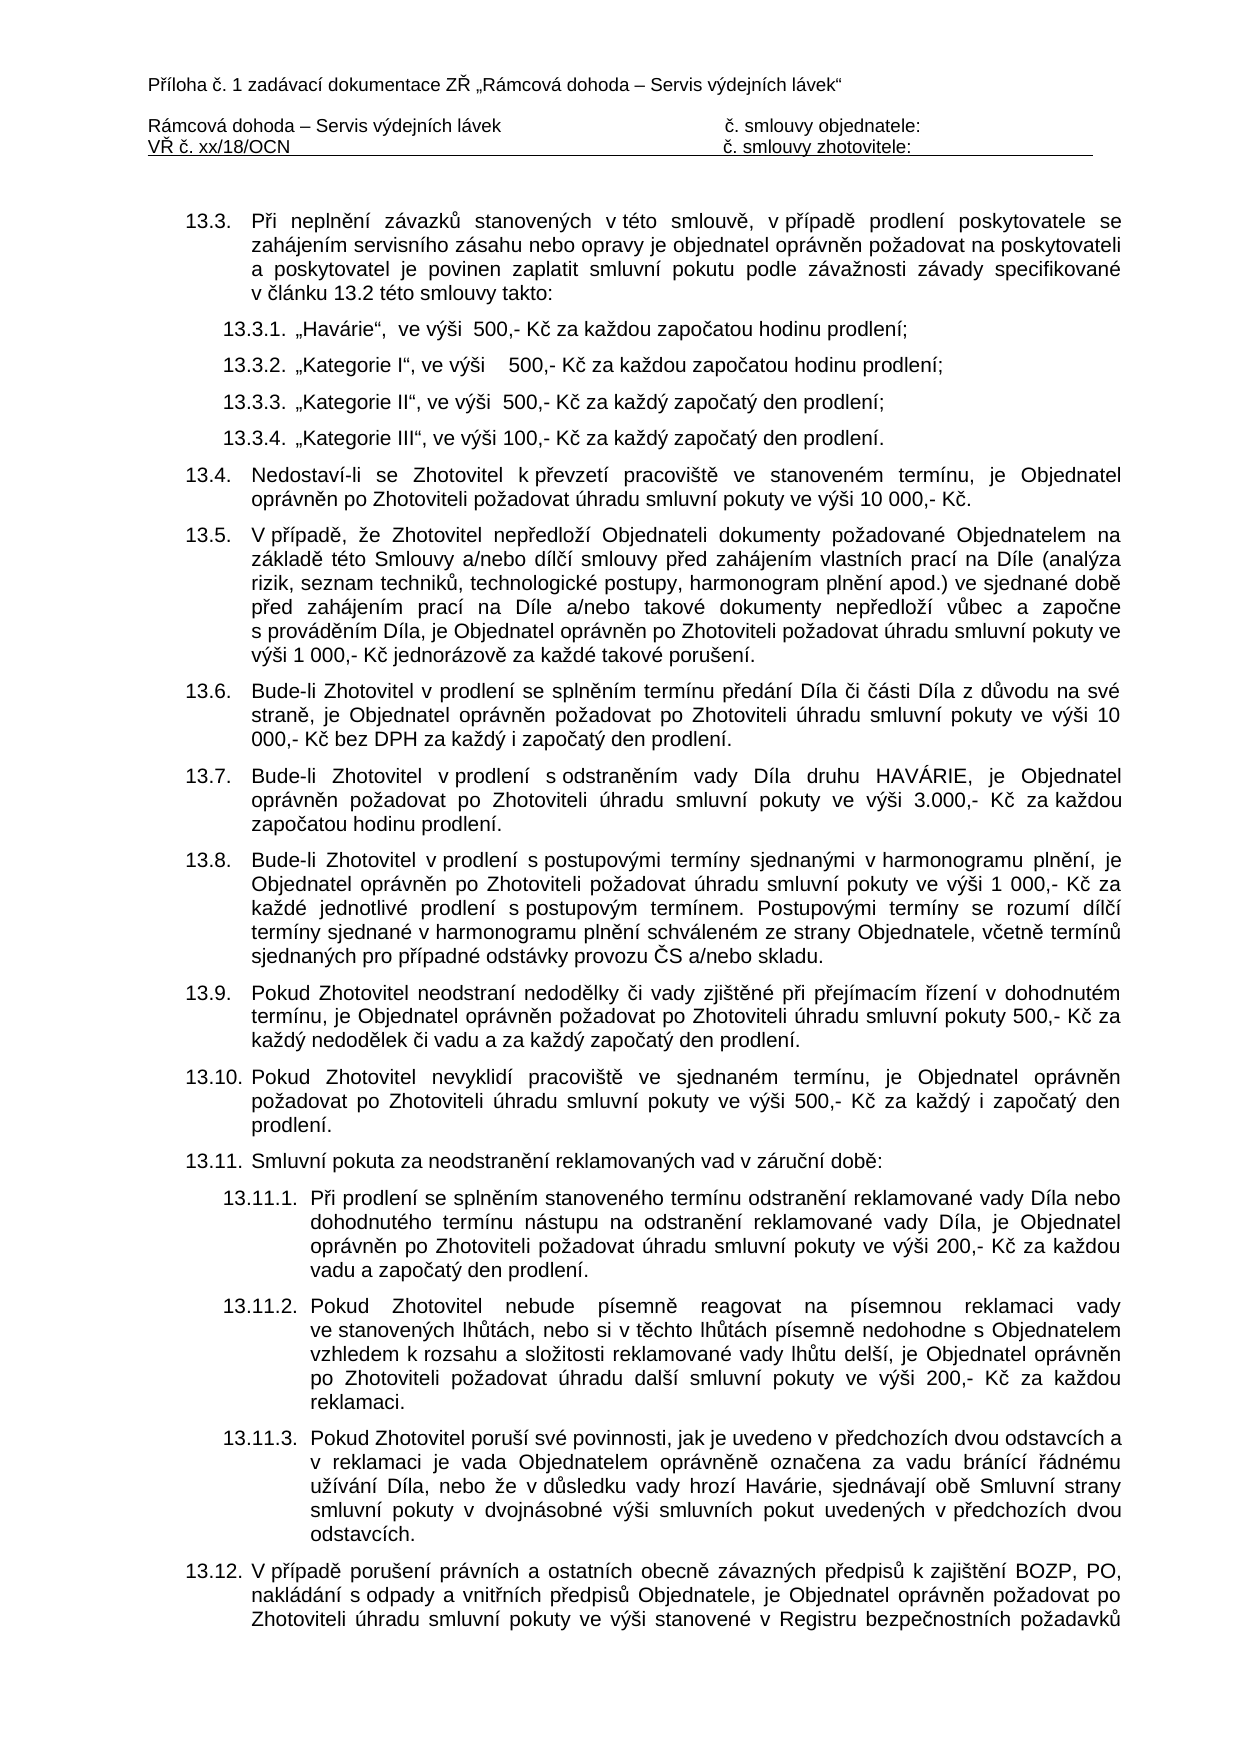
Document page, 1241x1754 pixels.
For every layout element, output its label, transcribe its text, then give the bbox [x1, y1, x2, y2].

list „Kategorie III“, ve výši 100,- Kč za každý započatý den prodlení. [223, 426, 1122, 450]
list Při neplnění závazků stanovených v této smlouvě, v případě prodlení poskytovatele se zahájením servisního zásahu nebo opravy je objednatel oprávněn požadovat na poskytovateli a poskytovatel je povinen zaplatit smluvní pokutu podle závažnosti závady specifikované v článku 13.2 této smlouvy takto: [185, 208, 1122, 304]
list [185, 1558, 1122, 1630]
list „Kategorie I“, ve výši 500,- Kč za každou započatou hodinu prodlení; [223, 353, 1122, 377]
list Při prodlení se splněním stanoveného termínu odstranění reklamované vady Díla nebo dohodnutého termínu nástupu na odstranění reklamované vady Díla, je Objednatel oprávněn po Zhotoviteli požadovat úhradu smluvní pokuty ve výši 200,- Kč za každou vadu a započatý den prodlení. [223, 1186, 1122, 1281]
list Pokud Zhotovitel nevyklidí pracoviště ve sjednaném termínu, je Objednatel oprávněn požadovat po Zhotoviteli úhradu smluvní pokuty ve výši 500,- Kč za každý i započatý den prodlení. [185, 1065, 1122, 1137]
list Pokud Zhotovitel neodstraní nedodělky či vady zjištěné při přejímacím řízení v dohodnutém termínu, je Objednatel oprávněn požadovat po Zhotoviteli úhradu smluvní pokuty 500,- Kč za každý nedodělek či vadu a za každý započatý den prodlení. [185, 980, 1122, 1052]
list Bude-li Zhotovitel v prodlení se splněním termínu předání Díla či části Díla z důvodu na své straně, je Objednatel oprávněn požadovat po Zhotoviteli úhradu smluvní pokuty ve výši 10 000,- Kč bez DPH za každý i započatý den prodlení. [185, 679, 1122, 751]
list V případě, že Zhotovitel nepředloží Objednateli dokumenty požadované Objednatelem na základě této Smlouvy a/nebo dílčí smlouvy před zahájením vlastních prací na Díle (analýza rizik, seznam techniků, technologické postupy, harmonogram plnění apod.) ve sjednané době před zahájením prací na Díle a/nebo takové dokumenty nepředloží vůbec a započne s prováděním Díla, je Objednatel oprávněn po Zhotoviteli požadovat úhradu smluvní pokuty ve výši 1 000,- Kč jednorázově za každé takové porušení. [185, 523, 1122, 667]
list Smluvní pokuta za neodstranění reklamovaných vad v záruční době: [185, 1149, 1122, 1173]
list Nedostaví-li se Zhotovitel k převzetí pracoviště ve stanoveném termínu, je Objednatel oprávněn po Zhotoviteli požadovat úhradu smluvní pokuty ve výši 10 000,- Kč. [185, 463, 1122, 511]
list Pokud Zhotovitel poruší své povinnosti, jak je uvedeno v předchozích dvou odstavcích a v reklamaci je vada Objednatelem oprávněně označena za vadu bránící řádnému užívání Díla, nebo že v důsledku vady hrozí Havárie, sjednávají obě Smluvní strany smluvní pokuty v dvojnásobné výši smluvních pokut uvedených v předchozích dvou odstavcích. [223, 1426, 1122, 1546]
list Bude-li Zhotovitel v prodlení s odstraněním vady Díla druhu HAVÁRIE, je Objednatel oprávněn požadovat po Zhotoviteli úhradu smluvní pokuty ve výši 3.000,- Kč za každou započatou hodinu prodlení. [185, 764, 1122, 836]
list „Kategorie II“, ve výši 500,- Kč za každý započatý den prodlení; [223, 390, 1122, 414]
list „Havárie“, ve výši 500,- Kč za každou započatou hodinu prodlení; [223, 317, 1122, 341]
list Bude-li Zhotovitel v prodlení s postupovými termíny sjednanými v harmonogramu plnění, je Objednatel oprávněn po Zhotoviteli požadovat úhradu smluvní pokuty ve výši 1 000,- Kč za každé jednotlivé prodlení s postupovým termínem. Postupovými termíny se rozumí dílčí termíny sjednané v harmonogramu plnění schváleném ze strany Objednatele, včetně termínů sjednaných pro případné odstávky provozu ČS a/nebo skladu. [185, 848, 1122, 968]
list Pokud Zhotovitel nebude písemně reagovat na písemnou reklamaci vady ve stanovených lhůtách, nebo si v těchto lhůtách písemně nedohodne s Objednatelem vzhledem k rozsahu a složitosti reklamované vady lhůtu delší, je Objednatel oprávněn po Zhotoviteli požadovat úhradu další smluvní pokuty ve výši 200,- Kč za každou reklamaci. [223, 1294, 1122, 1414]
